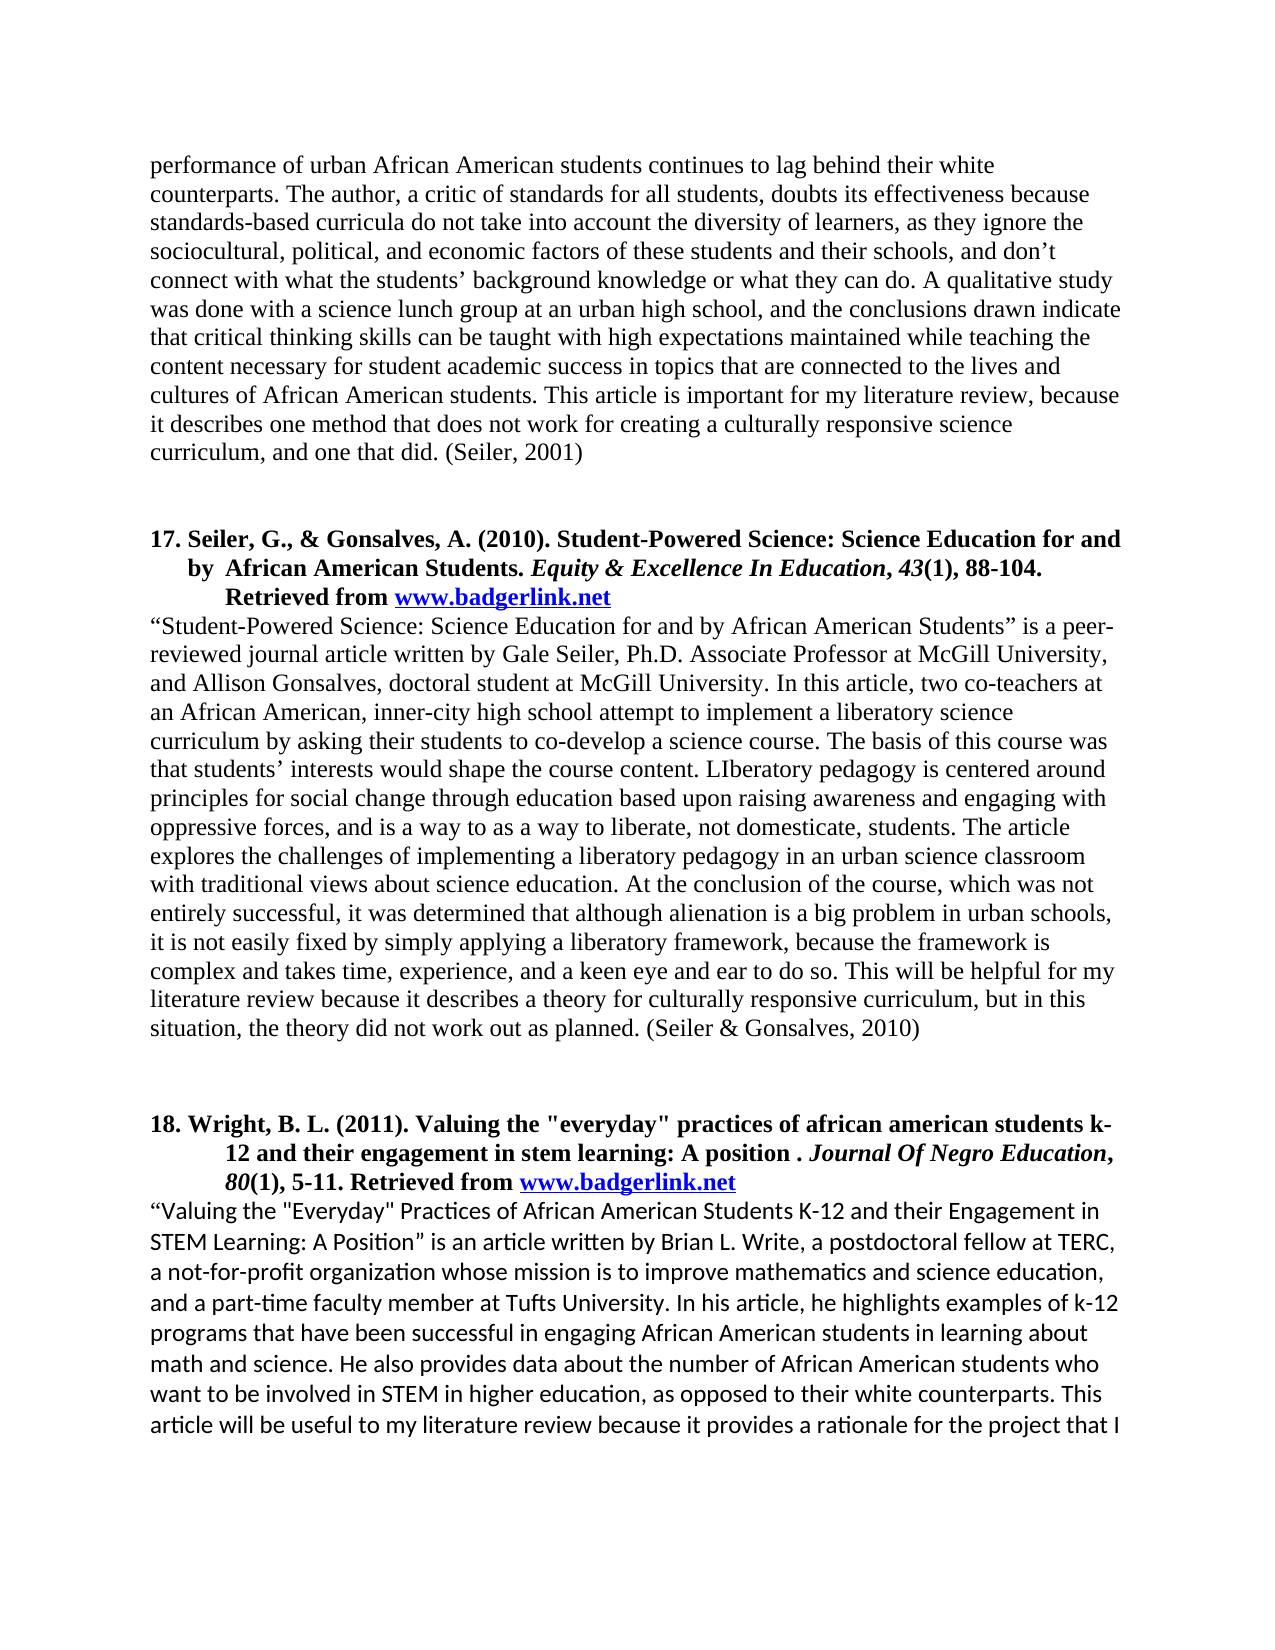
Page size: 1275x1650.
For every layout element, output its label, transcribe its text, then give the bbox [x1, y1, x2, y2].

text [150, 150, 1125, 466]
list Wright, B. L. (2011). Valuing the "everyday" practices of african american students k- 12 and their engagement in stem learning: A position . Journal Of Negro Education, 80(1), 5-11. Retrieved from www.badgerlink.net [150, 1109, 1125, 1195]
list Seiler, G., & Gonsalves, A. (2010). Student-Powered Science: Science Education for and by African American Students. Equity & Excellence In Education, 43(1), 88-104. Retrieved from www.badgerlink.net [150, 524, 1125, 611]
text “Student-Powered Science: Science Education for and by African American Students” is a peer-reviewed journal article written by Gale Seiler, Ph.D. Associate Professor at McGill University, and Allison Gonsalves, doctoral student at McGill University. In this article, two co-teachers at an African American, inner-city high school attempt to implement a liberatory science curriculum by asking their students to co-develop a science course. The basis of this course was that students’ interests would shape the course content. LIberatory pedagogy is centered around principles for social change through education based upon raising awareness and engaging with oppressive forces, and is a way to as a way to liberate, not domesticate, students. The article explores the challenges of implementing a liberatory pedagogy in an urban science classroom with traditional views about science education. At the conclusion of the course, which was not entirely successful, it was determined that although alienation is a big problem in urban schools, it is not easily fixed by simply applying a liberatory framework, because the framework is complex and takes time, experience, and a keen eye and ear to do so. This will be helpful for my literature review because it describes a theory for culturally responsive curriculum, but in this situation, the theory did not work out as planned. (Seiler & Gonsalves, 2010) [150, 611, 1125, 1042]
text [150, 1195, 1125, 1439]
